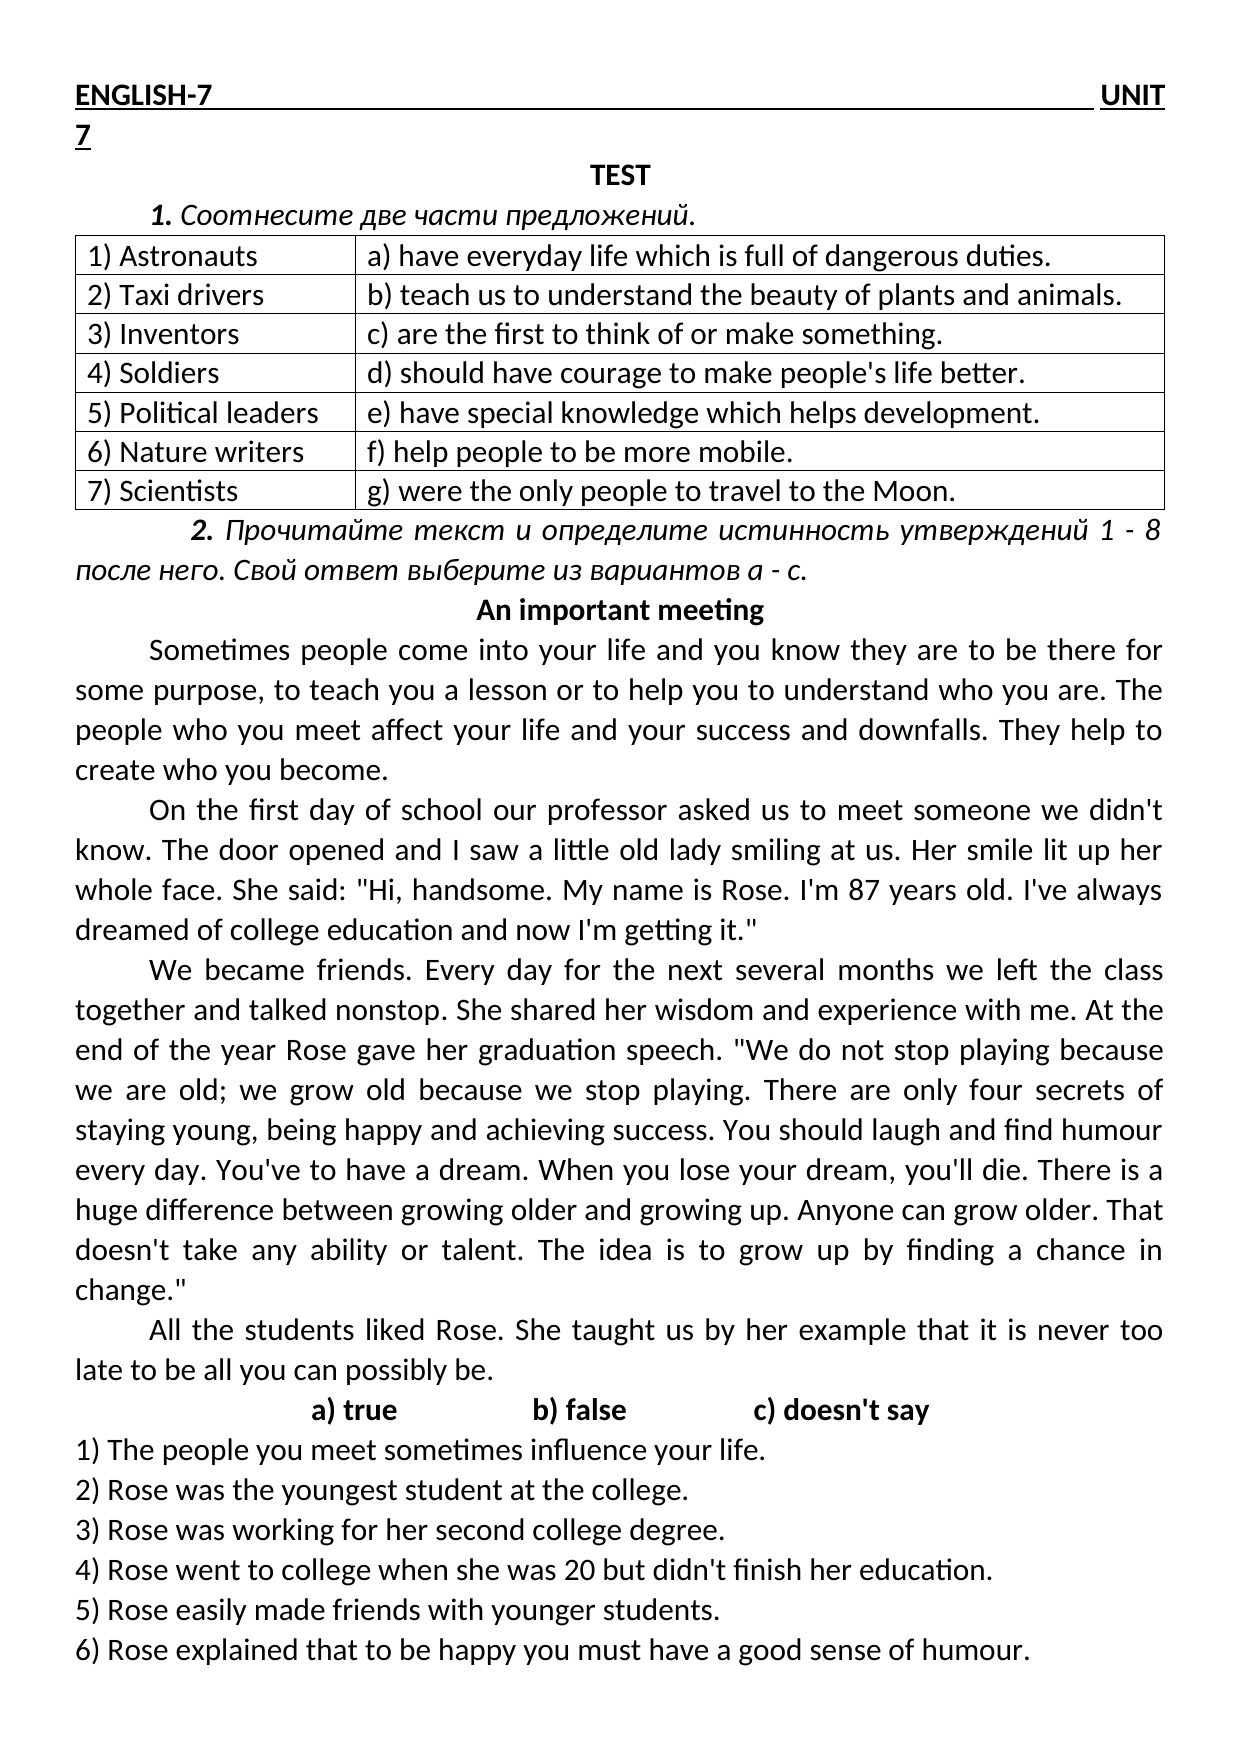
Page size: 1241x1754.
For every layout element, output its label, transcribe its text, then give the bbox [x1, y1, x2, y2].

table_cell d) should have courage to make people's life better. [356, 354, 1164, 392]
table_cell c) are the first to think of or make something. [356, 314, 1164, 352]
text All the students liked Rose. She taught us by her example that it is never too late to be all you can possibly be. [75, 1310, 1165, 1388]
text 4) Rose went to college when she was 20 but didn't finish her education. [75, 1550, 1165, 1588]
table_cell e) have special knowledge which helps development. [356, 393, 1164, 431]
text 5) Rose easily made friends with younger students. [75, 1590, 1165, 1628]
text a) true b) false c) doesn't say [75, 1390, 1165, 1428]
table_cell g) were the only people to travel to the Moon. [356, 471, 1164, 509]
table_cell f) help people to be more mobile. [356, 432, 1164, 470]
table_cell 4) Soldiers [76, 354, 355, 392]
table_cell 6) Nature writers [76, 432, 355, 470]
text 6) Rose explained that to be happy you must have a good sense of humour. [75, 1630, 1165, 1668]
text ENGLISH-7 UNIT 7 [75, 75, 1165, 153]
text 3) Rose was working for her second college degree. [75, 1510, 1165, 1548]
table_cell 7) Scientists [76, 471, 355, 509]
text 1. Соотнесите две части предложений. [75, 195, 1165, 233]
text TEST [75, 155, 1165, 193]
table_cell 3) Inventors [76, 314, 355, 352]
text Sometimes people come into your life and you know they are to be there for some purpose, to teach you a lesson or to help you to understand who you are. The people who you meet affect your life and your success and downfalls. They help to create who you become. [75, 630, 1165, 788]
text We became friends. Every day for the next several months we left the class together and talked nonstop. She shared her wisdom and experience with me. At the end of the year Rose gave her graduation speech. "We do not stop playing because we are old; we grow old because we stop playing. There are only four secrets of staying young, being happy and achieving success. You should laugh and find humour every day. You've to have a dream. When you lose your dream, you'll die. There is a huge difference between growing older and growing up. Anyone can grow older. That doesn't take any ability or talent. The idea is to grow up by finding a chance in change." [75, 950, 1165, 1308]
text 2. Прочитайте текст и определите истинность утверждений 1 - 8 после него. Свой ответ выберите из вариантов a - c. [75, 510, 1165, 588]
table_header a) have everyday life which is full of dangerous duties. [356, 236, 1164, 274]
table_cell 5) Political leaders [76, 393, 355, 431]
text 2) Rose was the youngest student at the college. [75, 1470, 1165, 1508]
table_cell b) teach us to understand the beauty of plants and animals. [356, 275, 1164, 313]
text An important meeting [75, 590, 1165, 628]
table_header 1) Astronauts [76, 236, 355, 274]
text On the first day of school our professor asked us to meet someone we didn't know. The door opened and I saw a little old lady smiling at us. Her smile lit up her whole face. She said: "Hi, handsome. My name is Rose. I'm 87 years old. I've always dreamed of college education and now I'm getting it." [75, 790, 1165, 948]
text 1) The people you meet sometimes influence your life. [75, 1430, 1165, 1468]
table_cell 2) Taxi drivers [76, 275, 355, 313]
